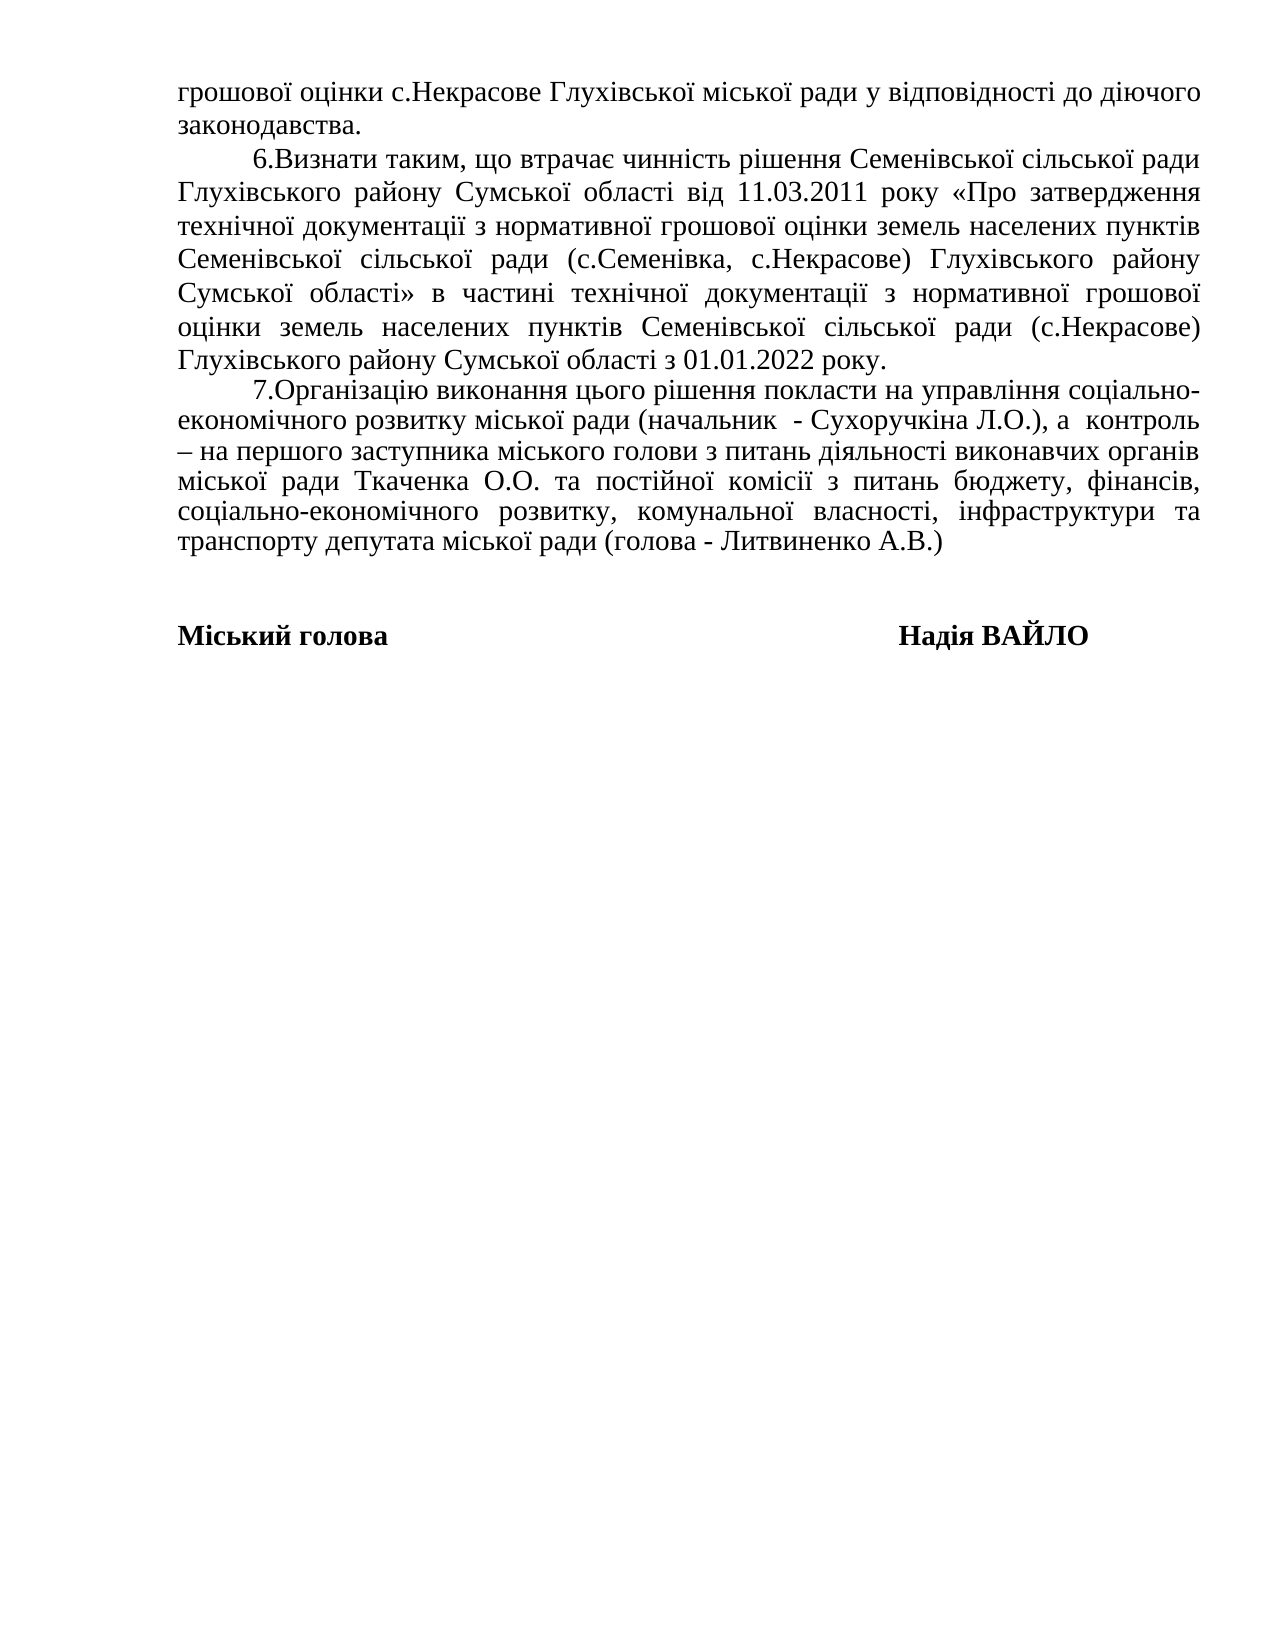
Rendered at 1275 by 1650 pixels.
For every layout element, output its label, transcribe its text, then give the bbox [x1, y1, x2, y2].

text Міський голова Надія ВАЙЛО [177, 618, 1186, 652]
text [177, 74, 1201, 141]
text 7.Організацію виконання цього рішення покласти на управління соціально-економічного розвитку міської ради (начальник - Сухоручкіна Л.О.), а контроль – на першого заступника міського голови з питань діяльності виконавчих органів міської ради Ткаченка О.О. та постійної комісії з питань бюджету, фінансів, соціально-економічного розвитку, комунальної власності, інфраструктури та транспорту депутата міської ради (голова - Литвиненко А.В.) [177, 376, 1201, 557]
text 6.Визнати таким, що втрачає чинність рішення Семенівської сільської ради Глухівського району Сумської області від 11.03.2011 року «Про затвердження технічної документації з нормативної грошової оцінки земель населених пунктів Семенівської сільської ради (с.Семенівка, с.Некрасове) Глухівського району Сумської області» в частині технічної документації з нормативної грошової оцінки земель населених пунктів Семенівської сільської ради (с.Некрасове) Глухівського району Сумської області з 01.01.2022 року. [177, 141, 1201, 376]
